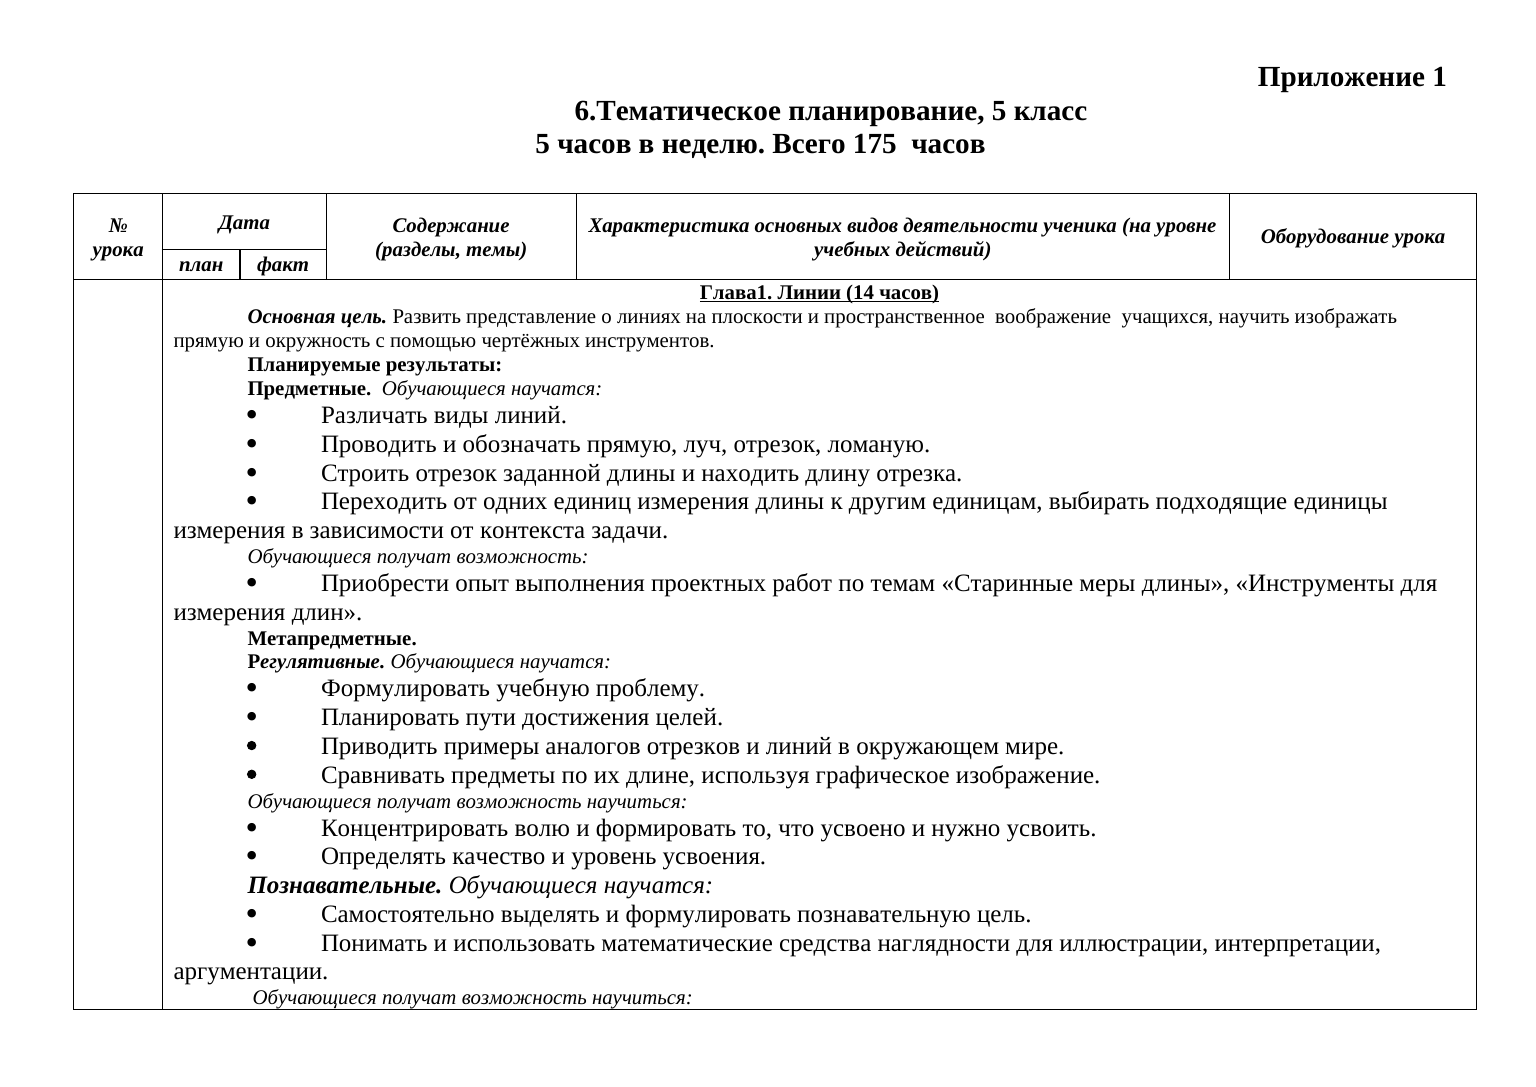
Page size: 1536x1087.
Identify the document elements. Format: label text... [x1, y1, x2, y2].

table_header Содержание (разделы, темы) [327, 194, 576, 279]
table_header Характеристика основных видов деятельности ученика (на уровне учебных действий) [577, 194, 1229, 279]
table_cell план [163, 250, 239, 279]
table_header № урока [74, 194, 162, 279]
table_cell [163, 280, 1476, 1009]
table_cell [74, 280, 162, 1009]
table_header Дата [163, 194, 326, 249]
table_cell факт [241, 250, 326, 279]
text 5 часов в неделю. Всего 175 часов [74, 126, 1447, 160]
text 6.Тематическое планирование, 5 класс [215, 93, 1447, 126]
text Приложение 1 [215, 59, 1447, 93]
table_header Оборудование урока [1230, 194, 1476, 279]
